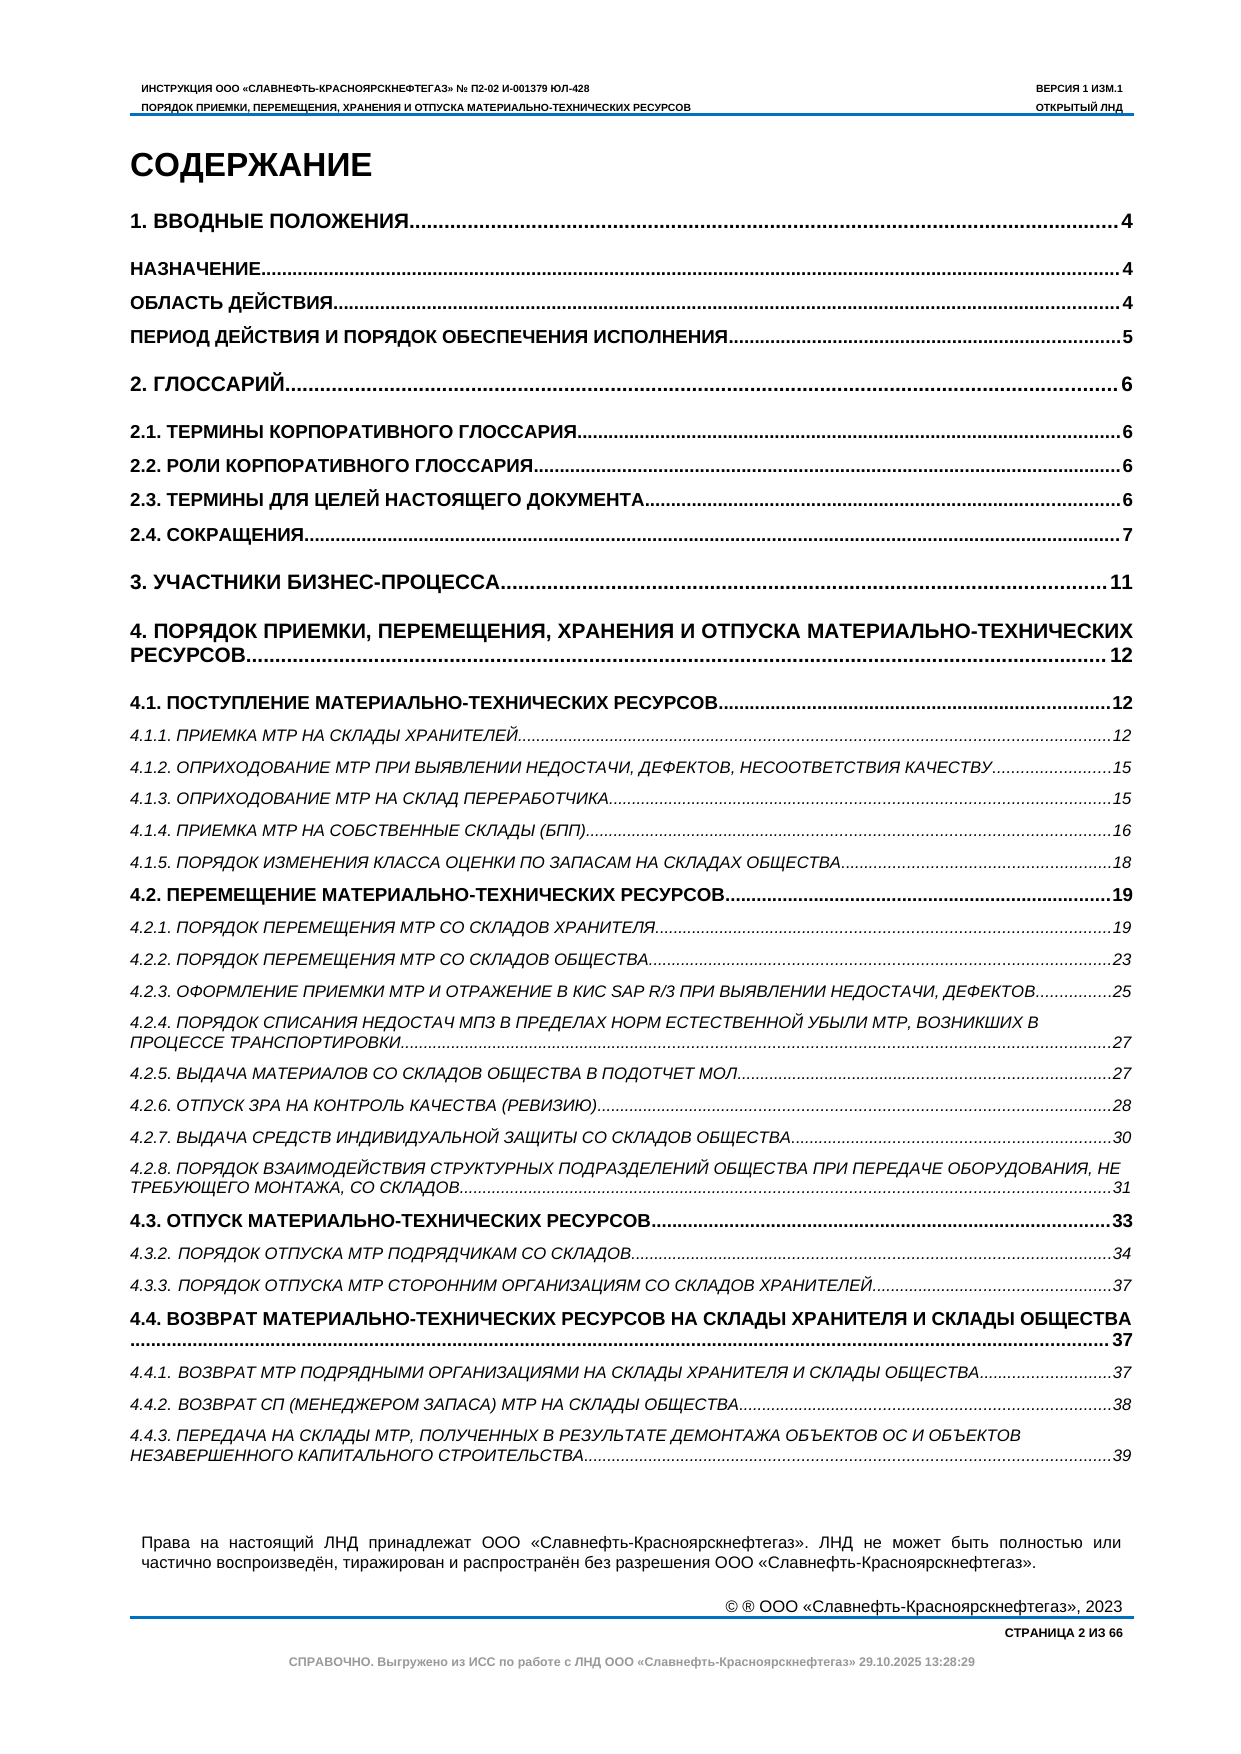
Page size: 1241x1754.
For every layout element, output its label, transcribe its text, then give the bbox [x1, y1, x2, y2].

text СОДЕРЖАНИЕ [130, 145, 1134, 183]
